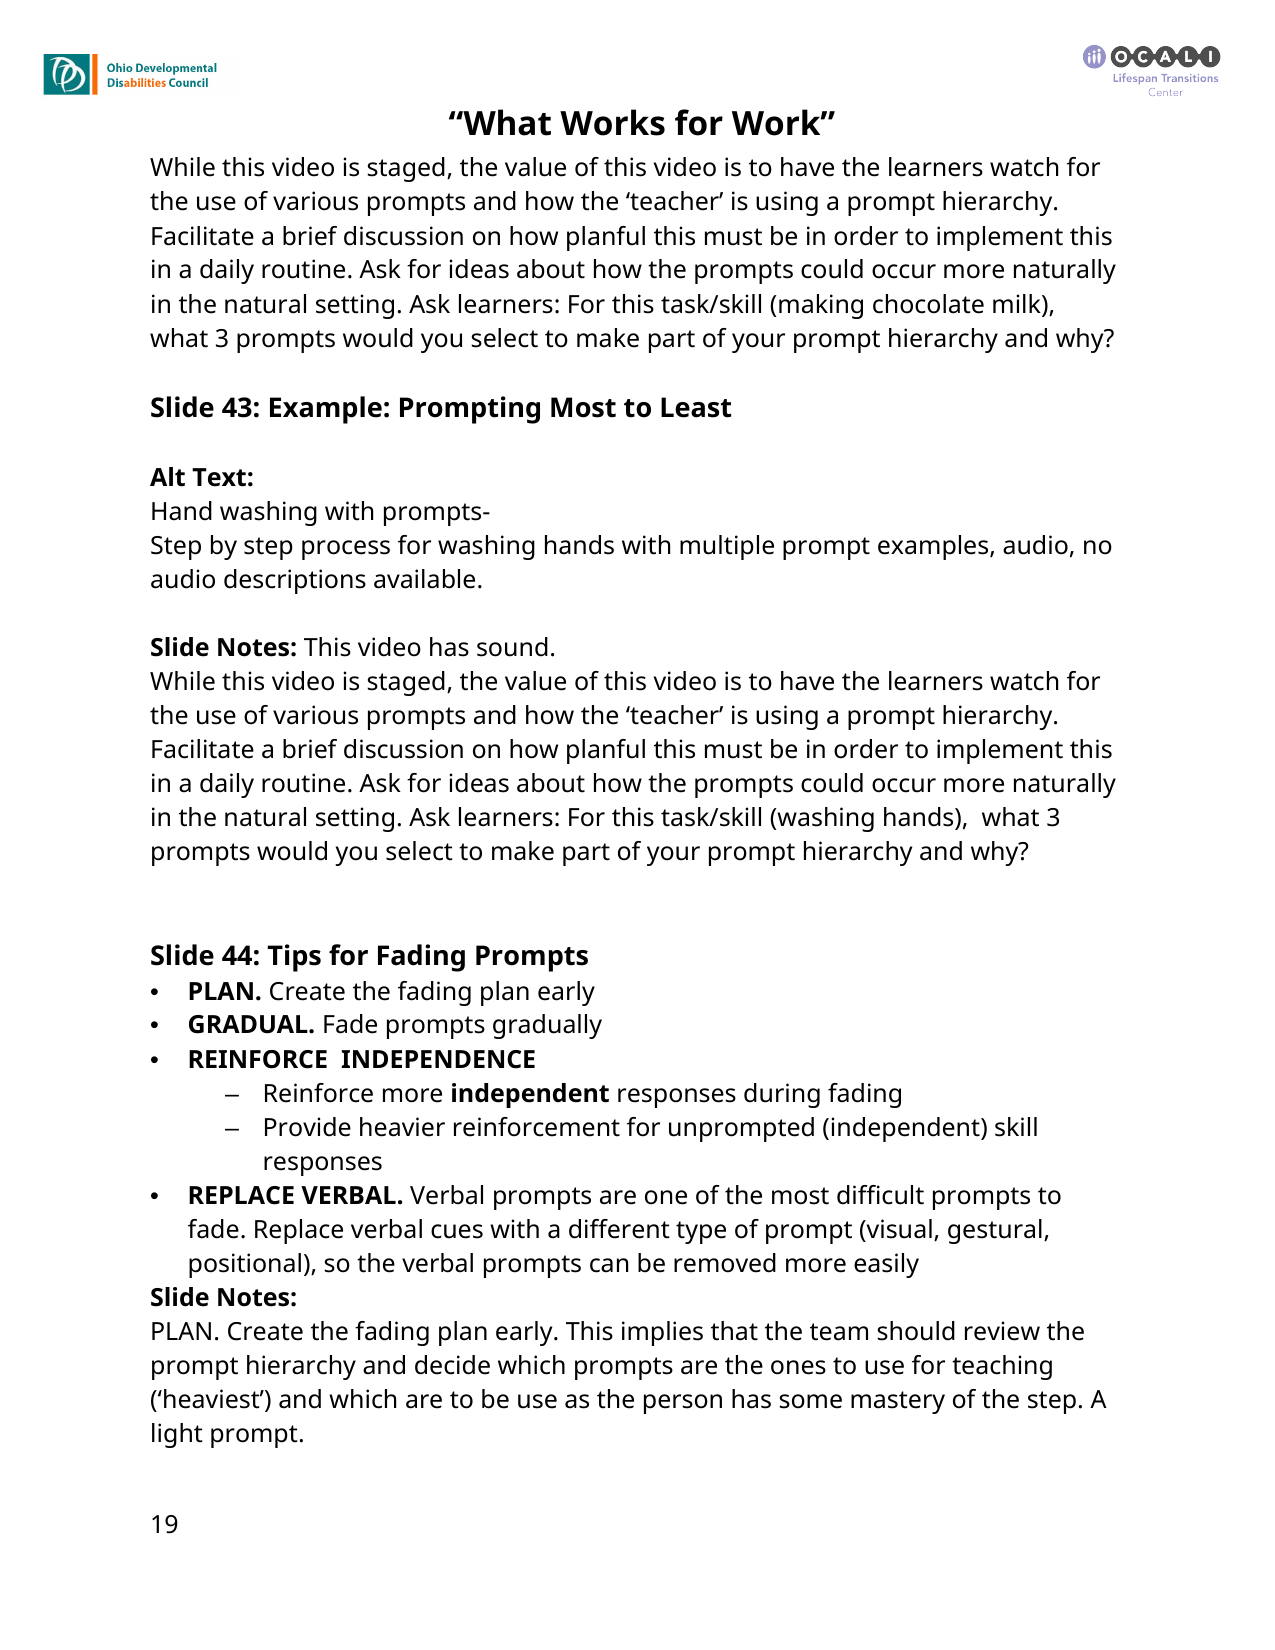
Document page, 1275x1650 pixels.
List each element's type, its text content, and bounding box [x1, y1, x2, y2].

picture [38, 54, 238, 99]
text While this video is staged, the value of this video is to have the learners watch for the use of various prompts and how the ‘teacher’ is using a prompt hierarchy. Facilitate a brief discussion on how planful this must be in order to implement this in a daily routine. Ask for ideas about how the prompts could occur more naturally in the natural setting. Ask learners: For this task/skill (washing hands), what 3 prompts would you select to make part of your prompt hierarchy and why? [150, 664, 1125, 868]
text Slide Notes: [150, 1280, 1125, 1314]
list PLAN. Create the fading plan early [150, 973, 1125, 1007]
text Step by step process for washing hands with multiple prompt examples, audio, no audio descriptions available. [150, 527, 1125, 596]
text Slide 44: Tips for Fading Prompts [150, 936, 1125, 973]
list REINFORCE INDEPENDENCE [150, 1041, 1125, 1075]
text Slide Notes: This video has sound. [150, 630, 1125, 664]
text Alt Text: [150, 459, 1125, 493]
list Reinforce more independent responses during fading [225, 1075, 1125, 1109]
picture [1080, 43, 1224, 99]
text Hand washing with prompts- [150, 493, 1125, 527]
list Provide heavier reinforcement for unprompted (independent) skill responses [225, 1109, 1125, 1177]
list GRADUAL. Fade prompts gradually [150, 1007, 1125, 1041]
text Slide 43: Example: Prompting Most to Least [150, 388, 1125, 425]
text PLAN. Create the fading plan early. This implies that the team should review the prompt hierarchy and decide which prompts are the ones to use for teaching (‘heaviest’) and which are to be use as the person has some mastery of the step. A light prompt. [150, 1314, 1125, 1450]
text While this video is staged, the value of this video is to have the learners watch for the use of various prompts and how the ‘teacher’ is using a prompt hierarchy. Facilitate a brief discussion on how planful this must be in order to implement this in a daily routine. Ask for ideas about how the prompts could occur more naturally in the natural setting. Ask learners: For this task/skill (making chocolate milk), what 3 prompts would you select to make part of your prompt hierarchy and why? [150, 150, 1125, 354]
list REPLACE VERBAL. Verbal prompts are one of the most difficult prompts to fade. Replace verbal cues with a different type of prompt (visual, gestural, positional), so the verbal prompts can be removed more easily [150, 1177, 1125, 1280]
